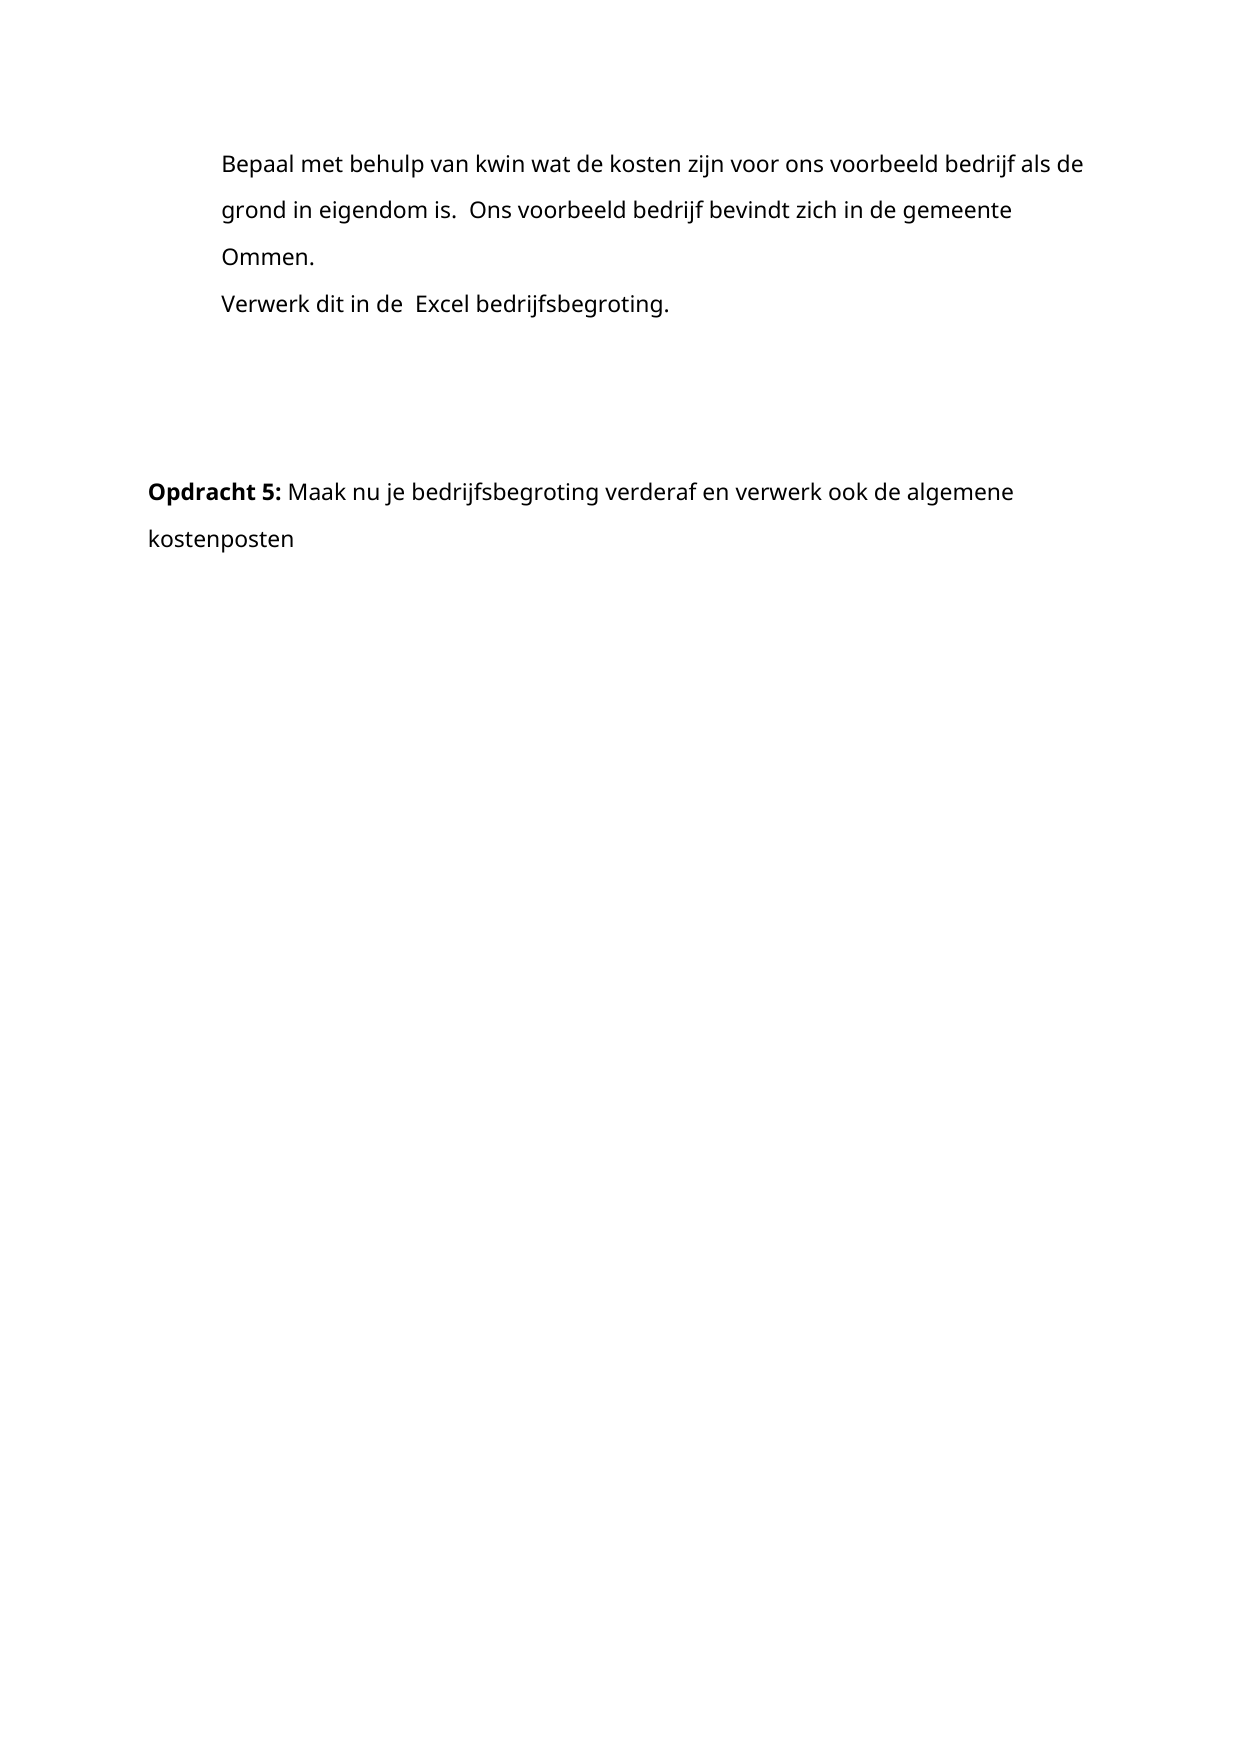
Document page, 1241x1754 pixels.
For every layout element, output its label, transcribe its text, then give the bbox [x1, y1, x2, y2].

text Bepaal met behulp van kwin wat de kosten zijn voor ons voorbeeld bedrijf als de grond in eigendom is. Ons voorbeeld bedrijf bevindt zich in de gemeente Ommen. [221, 148, 1093, 273]
text Verwerk dit in de Excel bedrijfsbegroting. [221, 288, 1093, 319]
text Opdracht 5: Maak nu je bedrijfsbegroting verderaf en verwerk ook de algemene kostenposten [148, 476, 1093, 554]
